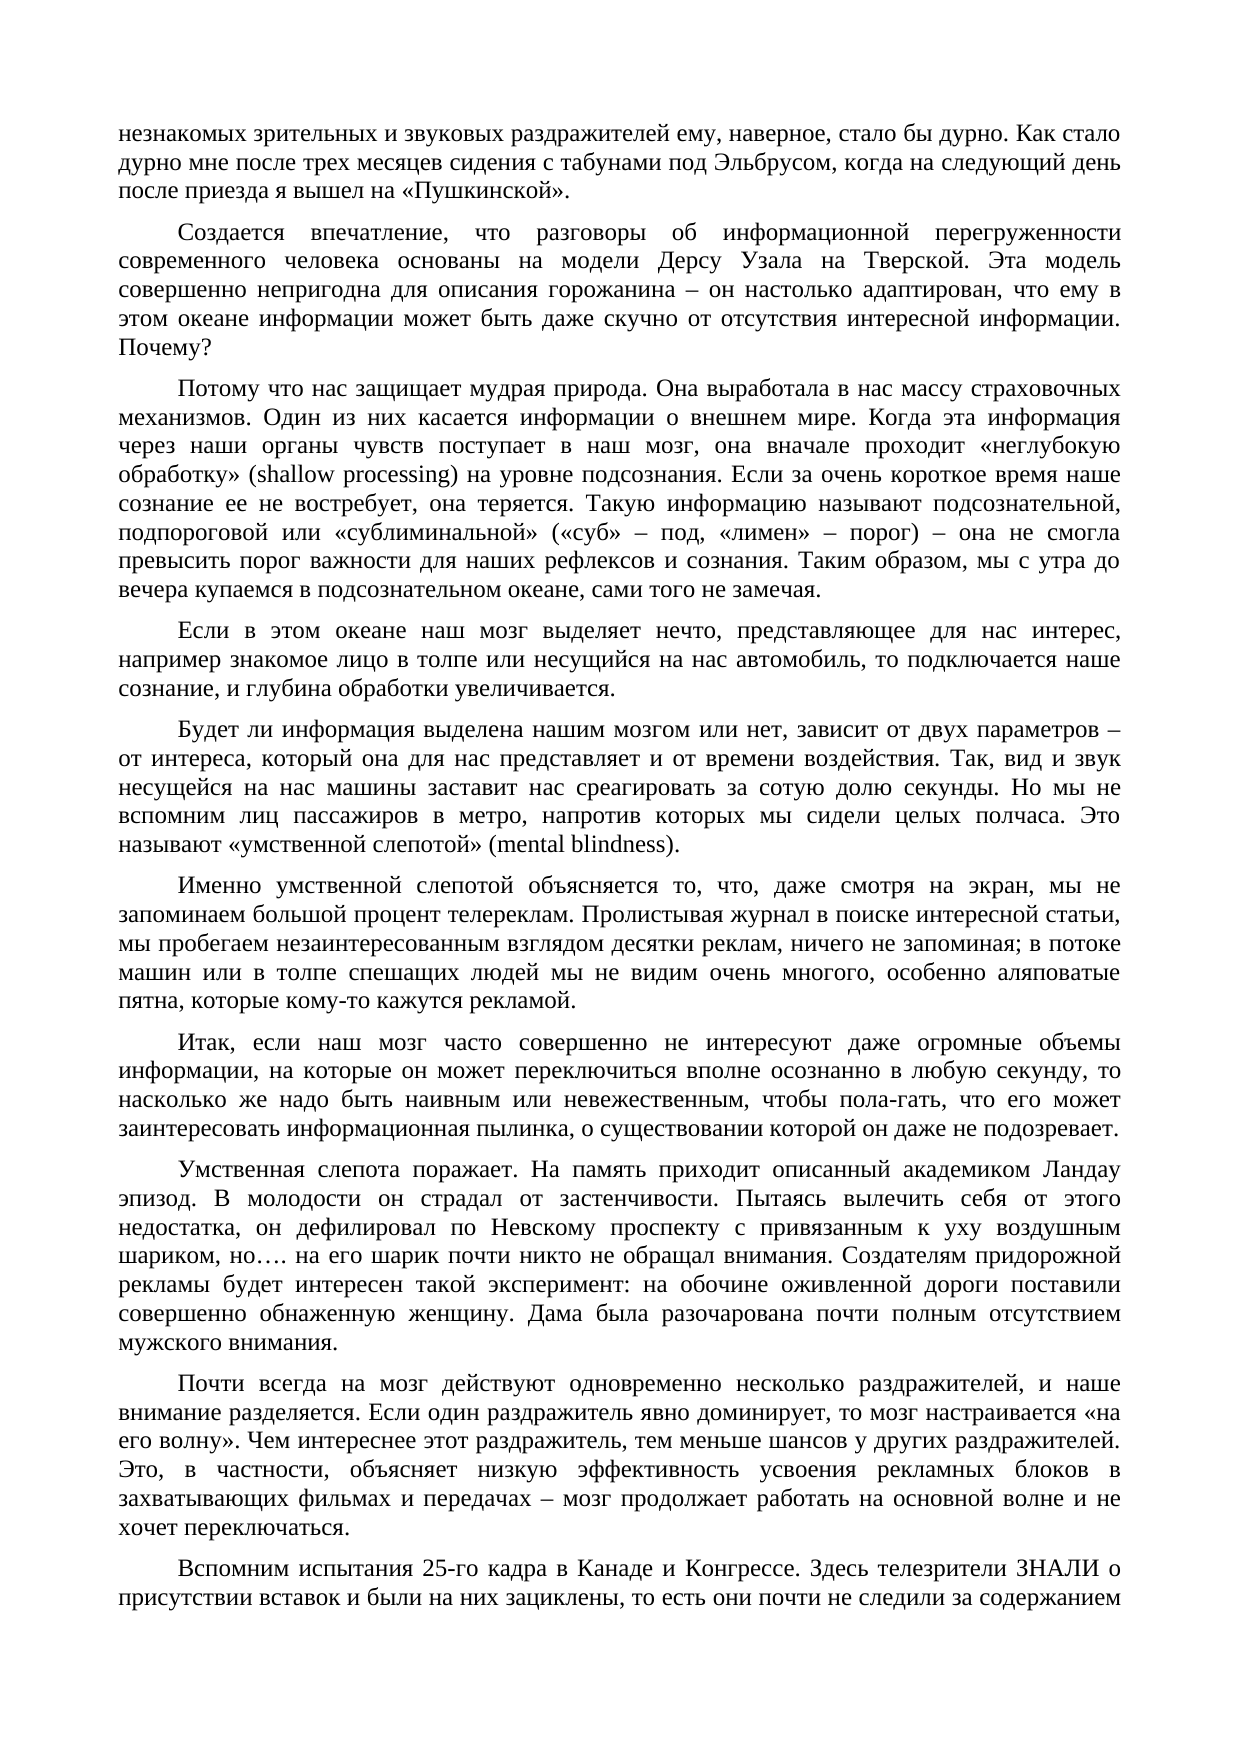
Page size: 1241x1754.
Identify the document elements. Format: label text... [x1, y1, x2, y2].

text Создается впечатление, что разговоры об информационной перегруженности современного человека основаны на модели Дерсу Узала на Тверской. Эта модель совершенно непригодна для описания горожанина – он настолько адаптирован, что ему в этом океане информации может быть даже скучно от отсутствия интересной информации. Почему? [118, 217, 1122, 361]
text Если в этом океане наш мозг выделяет нечто, представляющее для нас интерес, например знакомое лицо в толпе или несущийся на нас автомобиль, то подключается наше сознание, и глубина обработки увеличивается. [118, 616, 1122, 702]
text Итак, если наш мозг часто совершенно не интересуют даже огромные объемы информации, на которые он может переключиться вполне осознанно в любую секунду, то насколько же надо быть наивным или невежественным, чтобы пола-гать, что его может заинтересовать информационная пылинка, о существовании которой он даже не подозревает. [118, 1027, 1122, 1142]
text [118, 1553, 1122, 1611]
text Именно умственной слепотой объясняется то, что, даже смотря на экран, мы не запоминаем большой процент телереклам. Пролистывая журнал в поиске интересной статьи, мы пробегаем незаинтересованным взглядом десятки реклам, ничего не запоминая; в потоке машин или в толпе спешащих людей мы не видим очень многого, особенно аляповатые пятна, которые кому-то кажутся рекламой. [118, 871, 1122, 1014]
text Почти всегда на мозг действуют одновременно несколько раздражителей, и наше внимание разделяется. Если один раздражитель явно доминирует, то мозг настраивается «на его волну». Чем интереснее этот раздражитель, тем меньше шансов у других раздражителей. Это, в частности, объясняет низкую эффективность усвоения рекламных блоков в захватывающих фильмах и передачах – мозг продолжает работать на основной волне и не хочет переключаться. [118, 1368, 1122, 1541]
text Умственная слепота поражает. На память приходит описанный академиком Ландау эпизод. В молодости он страдал от застенчивости. Пытаясь вылечить себя от этого недостатка, он дефилировал по Невскому проспекту с привязанным к уху воздушным шариком, но…. на его шарик почти никто не обращал внимания. Создателям придорожной рекламы будет интересен такой эксперимент: на обочине оживленной дороги поставили совершенно обнаженную женщину. Дама была разочарована почти полным отсутствием мужского внимания. [118, 1154, 1122, 1356]
text Будет ли информация выделена нашим мозгом или нет, зависит от двух параметров – от интереса, который она для нас представляет и от времени воздействия. Так, вид и звук несущейся на нас машины заставит нас среагировать за сотую долю секунды. Но мы не вспомним лиц пассажиров в метро, напротив которых мы сидели целых полчаса. Это называют «умственной слепотой» (mental blindness). [118, 714, 1122, 858]
text Потому что нас защищает мудрая природа. Она выработала в нас массу страховочных механизмов. Один из них касается информации о внешнем мире. Когда эта информация через наши органы чувств поступает в наш мозг, она вначале проходит «неглубокую обработку» (shallow processing) на уровне подсознания. Если за очень короткое время наше сознание ее не востребует, она теряется. Такую информацию называют подсознательной, подпороговой или «сублиминальной» («суб» – под, «лимен» – порог) – она не смогла превысить порог важности для наших рефлексов и сознания. Таким образом, мы с утра до вечера купаемся в подсознательном океане, сами того не замечая. [118, 373, 1122, 603]
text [118, 118, 1122, 204]
